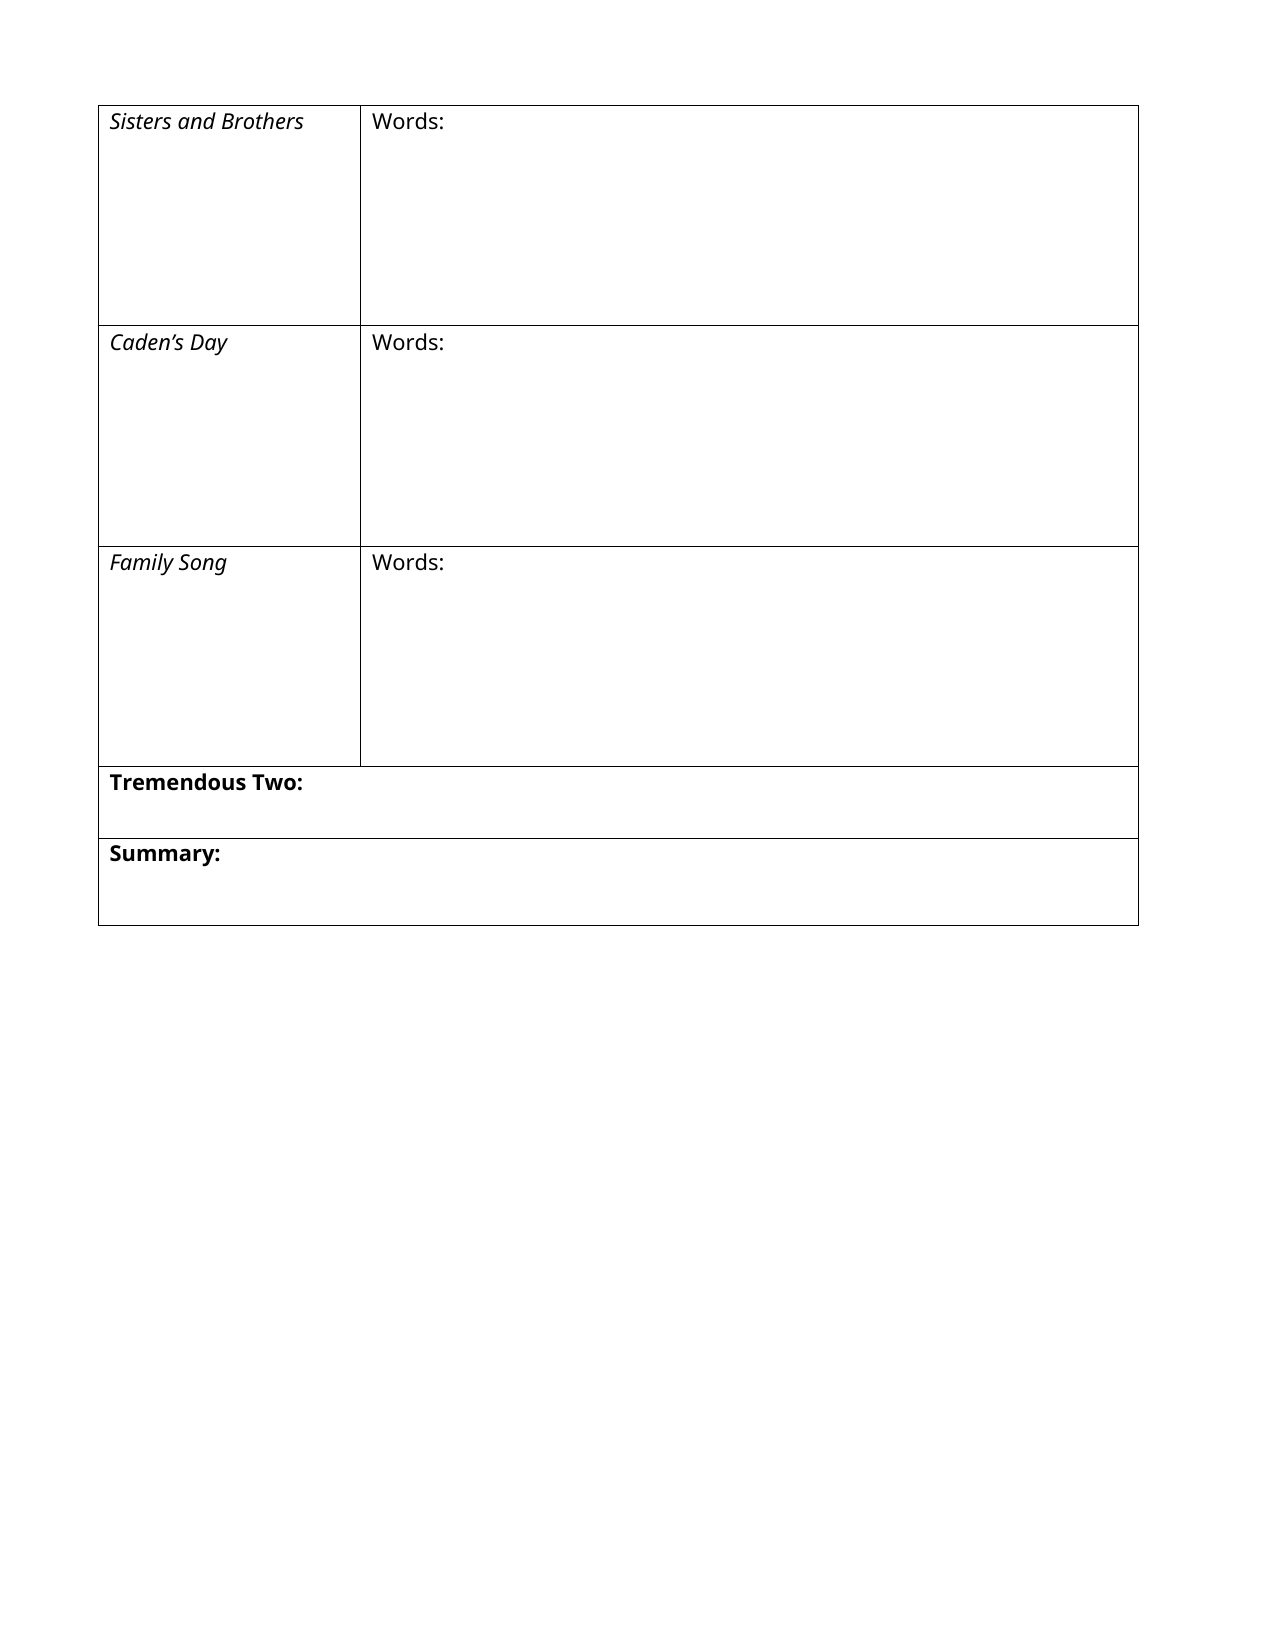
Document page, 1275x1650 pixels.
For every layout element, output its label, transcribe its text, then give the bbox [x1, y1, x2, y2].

table_cell Words: [361, 106, 1138, 325]
table_cell Words: [361, 326, 1138, 546]
table_cell Sisters and Brothers [99, 106, 360, 325]
table_cell Summary: [99, 839, 1138, 925]
table_cell Words: [361, 547, 1138, 766]
table_cell Caden’s Day [99, 326, 360, 546]
table_cell Tremendous Two: [99, 767, 1138, 837]
table_cell Family Song [99, 547, 360, 766]
